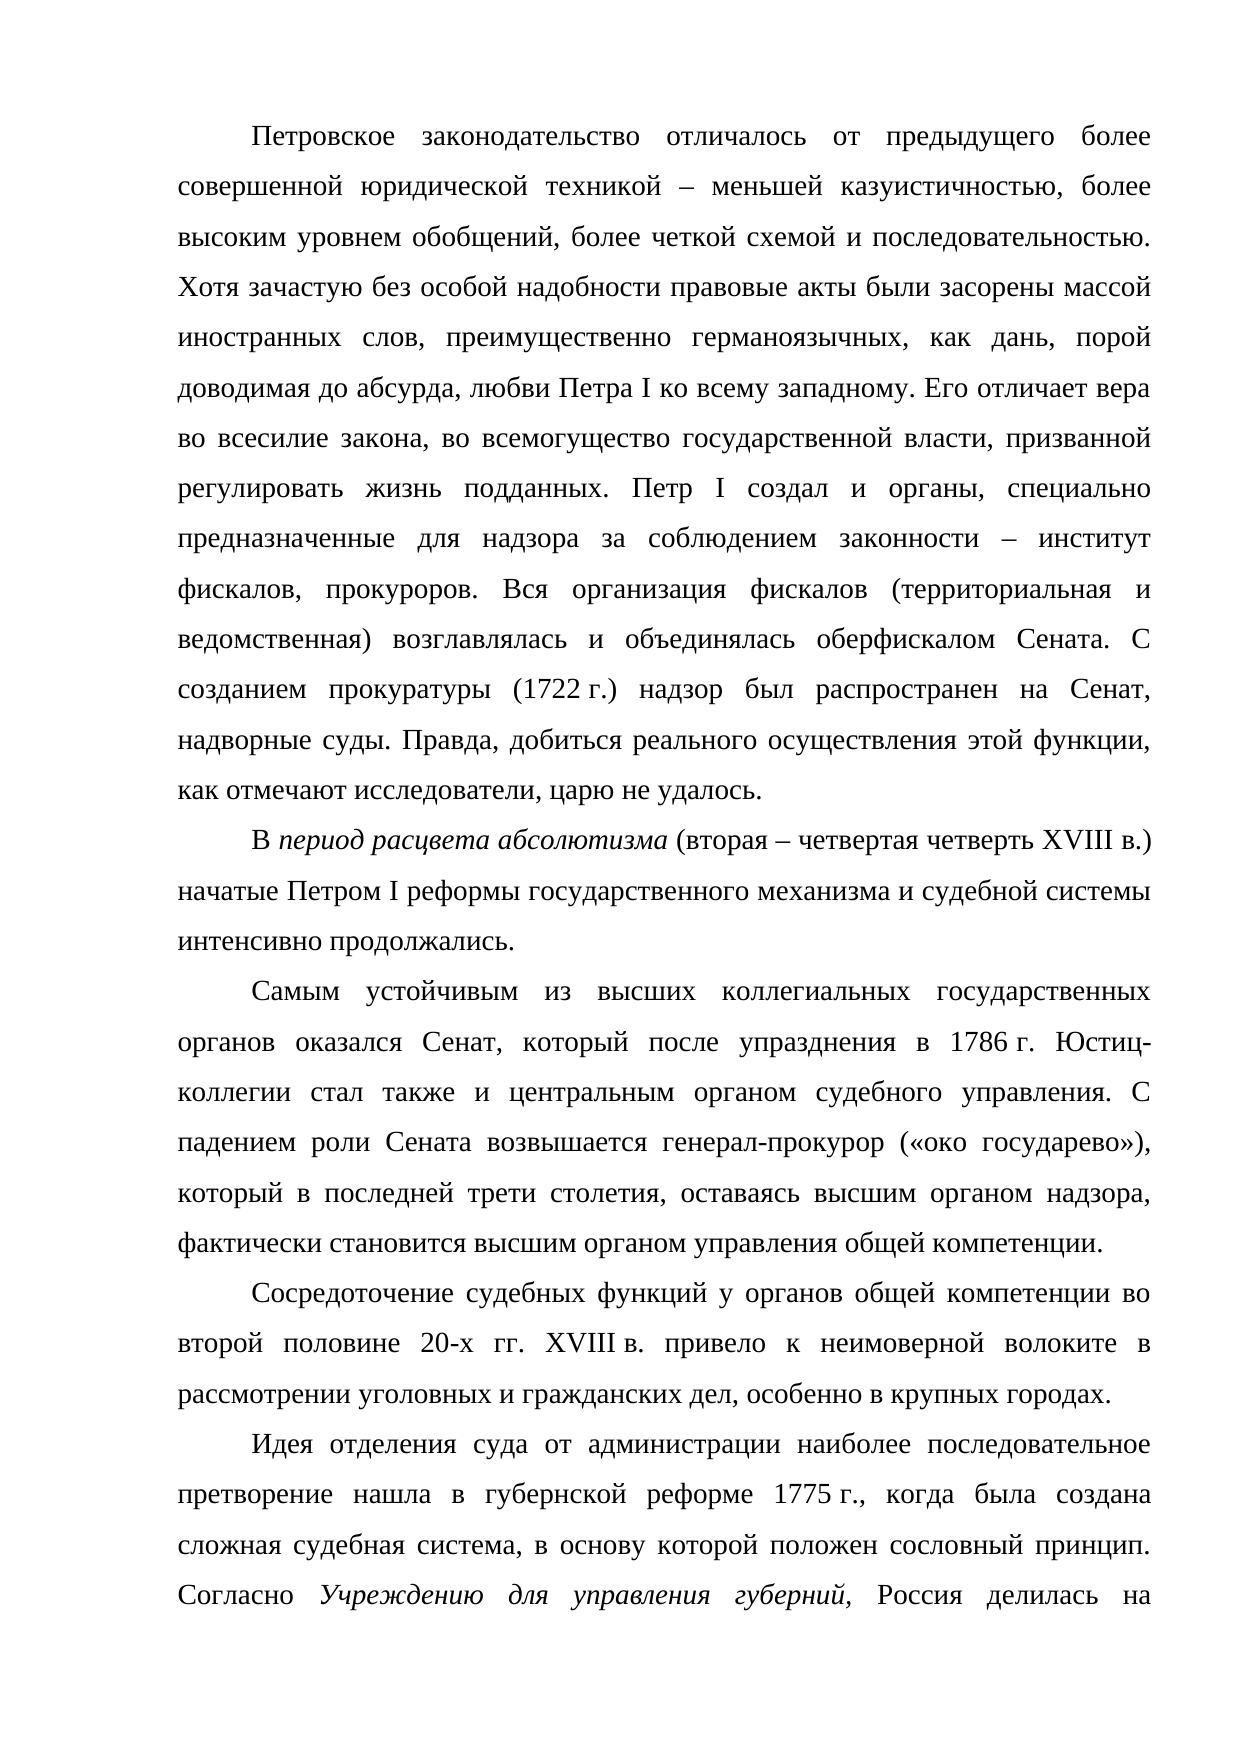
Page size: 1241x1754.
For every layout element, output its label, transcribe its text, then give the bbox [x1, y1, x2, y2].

text Сосредоточение судебных функций у органов общей компетенции во второй половине 20-х гг. XVIII в. привело к неимоверной волоките в рассмотрении уголовных и гражданских дел, особенно в крупных городах. [177, 1275, 1152, 1409]
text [177, 1426, 1152, 1611]
text Петровское законодательство отличалось от предыдущего более совершенной юридической техникой – меньшей казуистичностью, более высоким уровнем обобщений, более четкой схемой и последовательностью. Хотя зачастую без особой надобности правовые акты были засорены массой иностранных слов, преимущественно германоязычных, как дань, порой доводимая до абсурда, любви Петра I ко всему западному. Его отличает вера во всесилие закона, во всемогущество государственной власти, призванной регулировать жизнь подданных. Петр I создал и органы, специально предназначенные для надзора за соблюдением законности – институт фискалов, прокуроров. Вся организация фискалов (территориальная и ведомственная) возглавлялась и объединялась оберфискалом Сената. С созданием прокуратуры (1722 г.) надзор был распространен на Сенат, надворные суды. Правда, добиться реального осуществления этой функции, как отмечают исследователи, царю не удалось. [177, 118, 1152, 806]
text В период расцвета абсолютизма (вторая – четвертая четверть XVIII в.) начатые Петром I реформы государственного механизма и судебной системы интенсивно продолжались. [177, 822, 1152, 957]
text Самым устойчивым из высших коллегиальных государственных органов оказался Сенат, который после упразднения в 1786 г. Юстиц-коллегии стал также и центральным органом судебного управления. С падением роли Сената возвышается генерал-прокурор («око государево»), который в последней трети столетия, оставаясь высшим органом надзора, фактически становится высшим органом управления общей компетенции. [177, 973, 1152, 1258]
